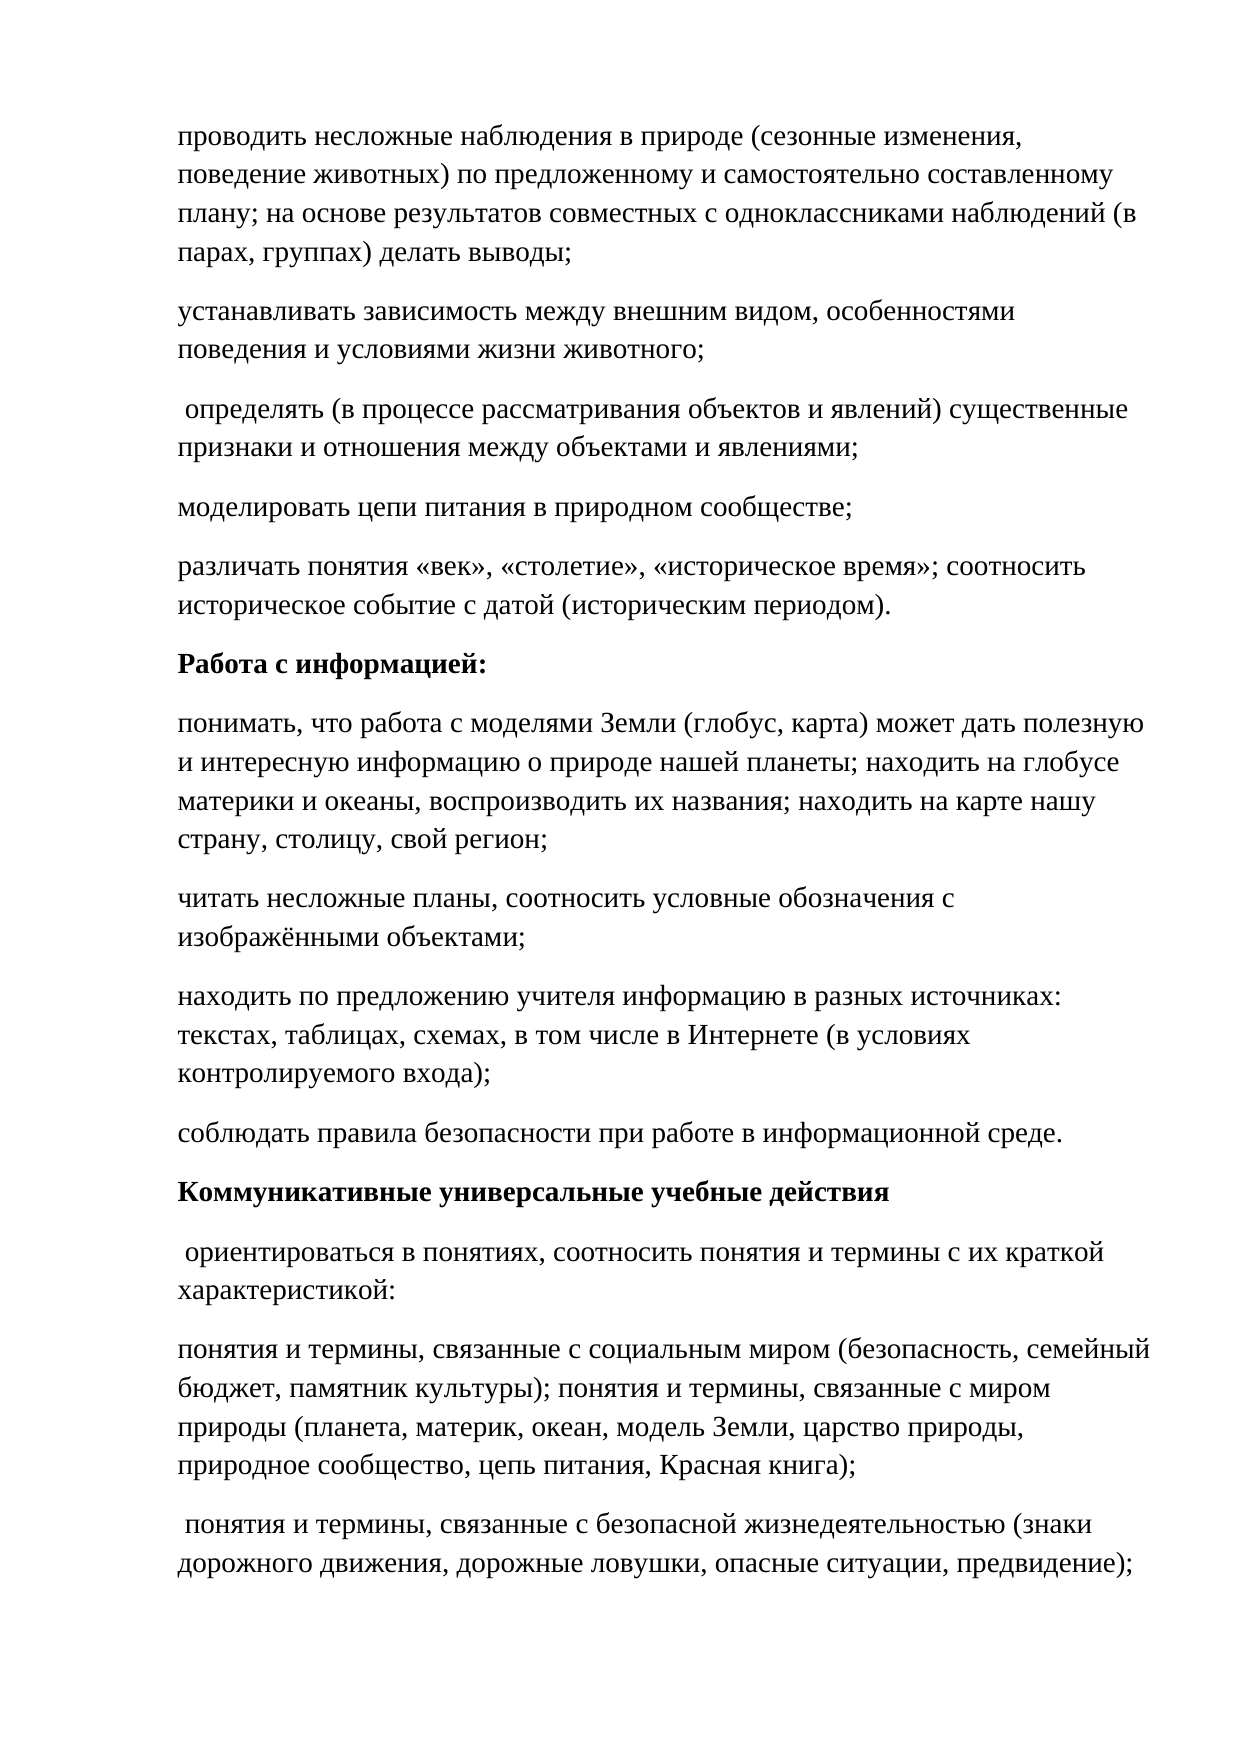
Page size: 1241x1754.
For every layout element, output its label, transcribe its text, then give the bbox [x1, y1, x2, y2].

text понятия и термины, связанные с социальным миром (безопасность, семейный бюджет, памятник культуры); понятия и термины, связанные с миром природы (планета, материк, океан, модель Земли, царство природы, природное сообщество, цепь питания, Красная книга); [177, 1332, 1152, 1481]
text ориентироваться в понятиях, соотносить понятия и термины с их краткой характеристикой: [177, 1234, 1152, 1306]
text находить по предложению учителя информацию в разных источниках: текстах, таблицах, схемах, в том числе в Интернете (в условиях контролируемого входа); [177, 978, 1152, 1089]
text Коммуникативные универсальные учебные действия [177, 1174, 1152, 1208]
text устанавливать зависимость между внешним видом, особенностями поведения и условиями жизни животного; [177, 293, 1152, 365]
text соблюдать правила безопасности при работе в информационной среде. [177, 1115, 1152, 1148]
text понимать, что работа с моделями Земли (глобус, карта) может дать полезную и интересную информацию о природе нашей планеты; находить на глобусе материки и океаны, воспроизводить их названия; находить на карте нашу страну, столицу, свой регион; [177, 706, 1152, 855]
text различать понятия «век», «столетие», «историческое время»; соотносить историческое событие с датой (историческим периодом). [177, 548, 1152, 620]
text читать несложные планы, соотносить условные обозначения с изображёнными объектами; [177, 881, 1152, 953]
text Работа с информацией: [177, 646, 1152, 680]
text определять (в процессе рассматривания объектов и явлений) существенные признаки и отношения между объектами и явлениями; [177, 391, 1152, 463]
text моделировать цепи питания в природном сообществе; [177, 489, 1152, 522]
text проводить несложные наблюдения в природе (сезонные изменения, поведение животных) по предложенному и самостоятельно составленному плану; на основе результатов совместных с одноклассниками наблюдений (в парах, группах) делать выводы; [177, 118, 1152, 267]
text понятия и термины, связанные с безопасной жизнедеятельностью (знаки дорожного движения, дорожные ловушки, опасные ситуации, предвидение); [177, 1507, 1152, 1579]
